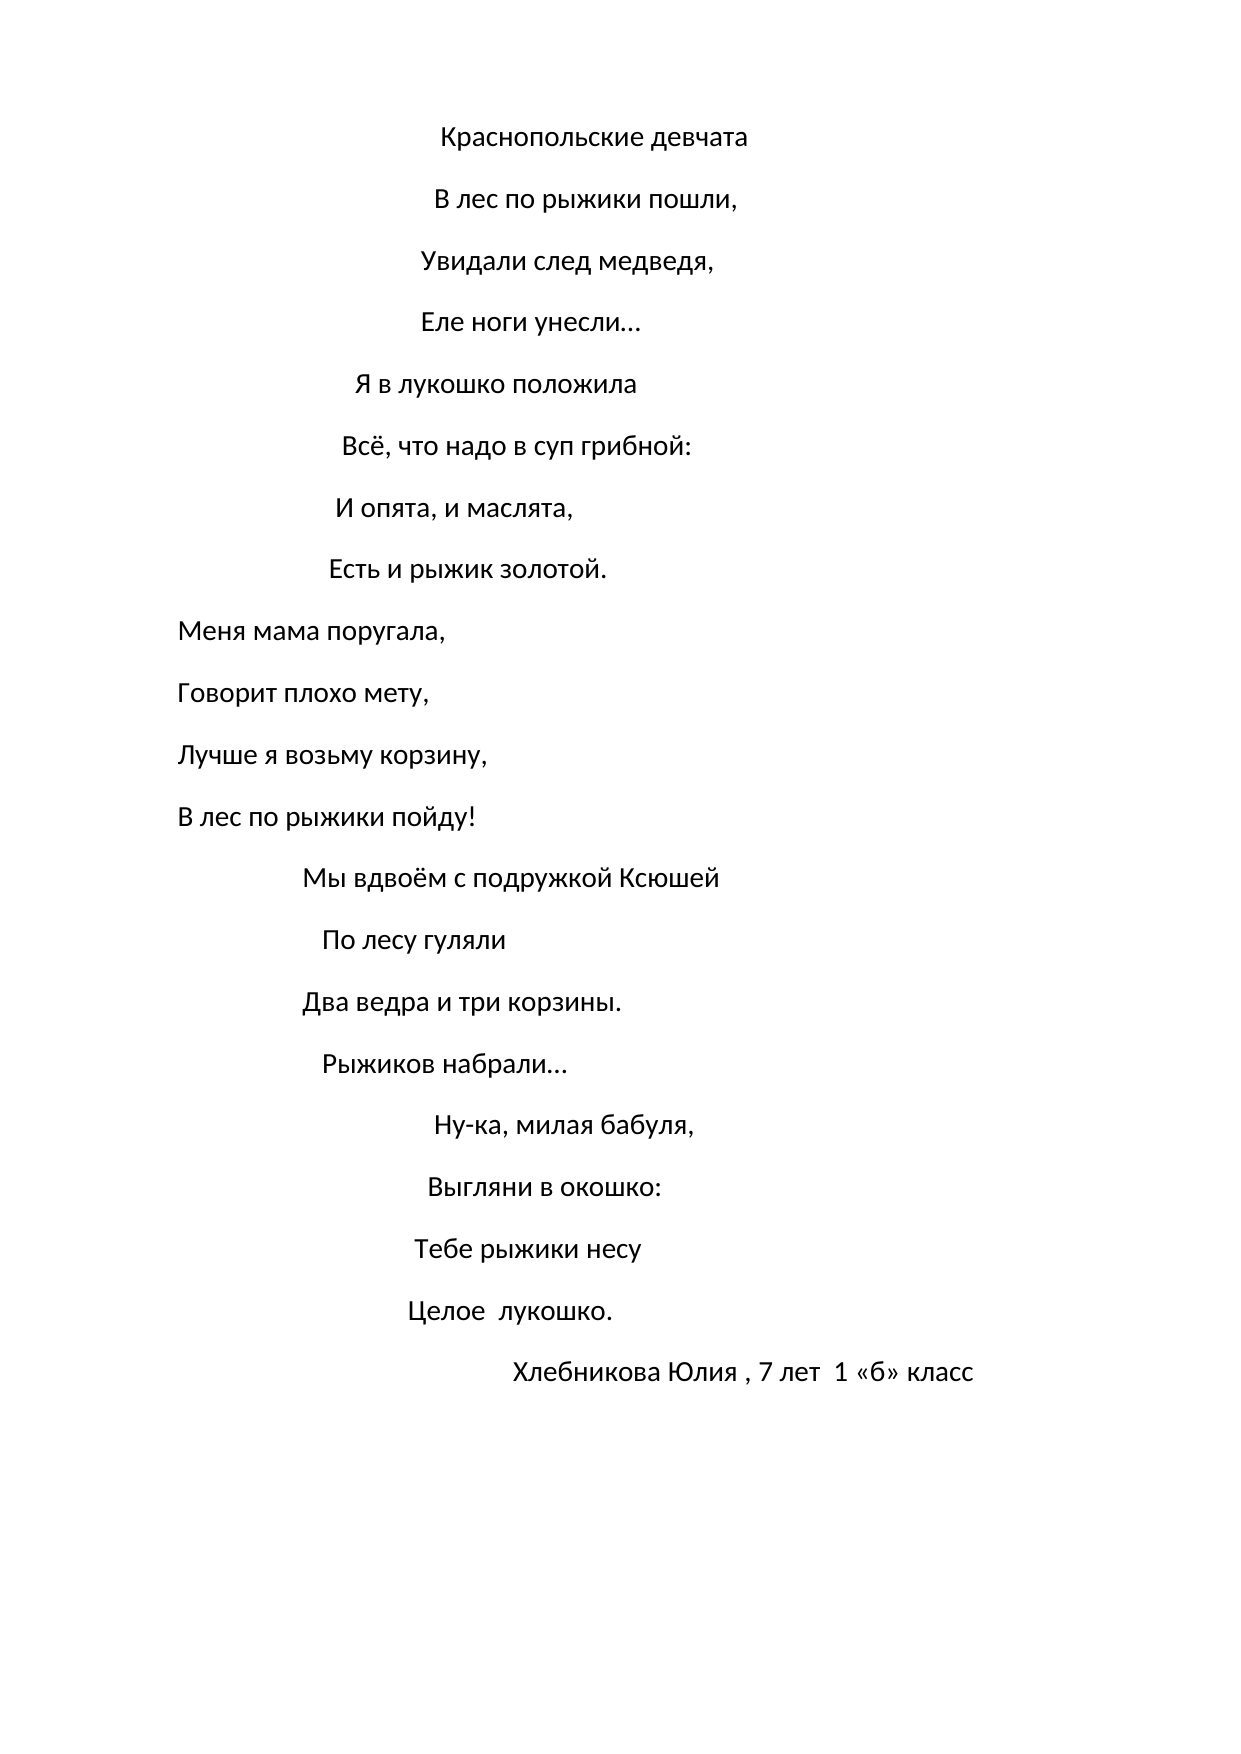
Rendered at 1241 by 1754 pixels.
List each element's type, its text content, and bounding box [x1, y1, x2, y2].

text Целое лукошко. [177, 1292, 1152, 1327]
text В лес по рыжики пошли, [177, 180, 1152, 216]
text Увидали след медведя, [177, 242, 1152, 277]
text Хлебникова Юлия , 7 лет 1 «б» класс [177, 1353, 1152, 1389]
text Тебе рыжики несу [177, 1230, 1152, 1266]
text Мы вдвоём с подружкой Ксюшей [177, 859, 1152, 895]
text Есть и рыжик золотой. [177, 551, 1152, 586]
text Меня мама поругала, [177, 612, 1152, 648]
text Два ведра и три корзины. [177, 983, 1152, 1018]
text В лес по рыжики пойду! [177, 798, 1152, 833]
text Еле ноги унесли… [177, 303, 1152, 339]
text Рыжиков набрали… [177, 1045, 1152, 1080]
text Лучше я возьму корзину, [177, 736, 1152, 771]
text И опята, и маслята, [177, 489, 1152, 524]
text Выгляни в окошко: [177, 1168, 1152, 1204]
text Ну-ка, милая бабуля, [177, 1106, 1152, 1142]
text Я в лукошко положила [177, 365, 1152, 401]
text Говорит плохо мету, [177, 674, 1152, 710]
text Всё, что надо в суп грибной: [177, 427, 1152, 463]
text По лесу гуляли [177, 921, 1152, 957]
text Краснопольские девчата [177, 118, 1152, 154]
